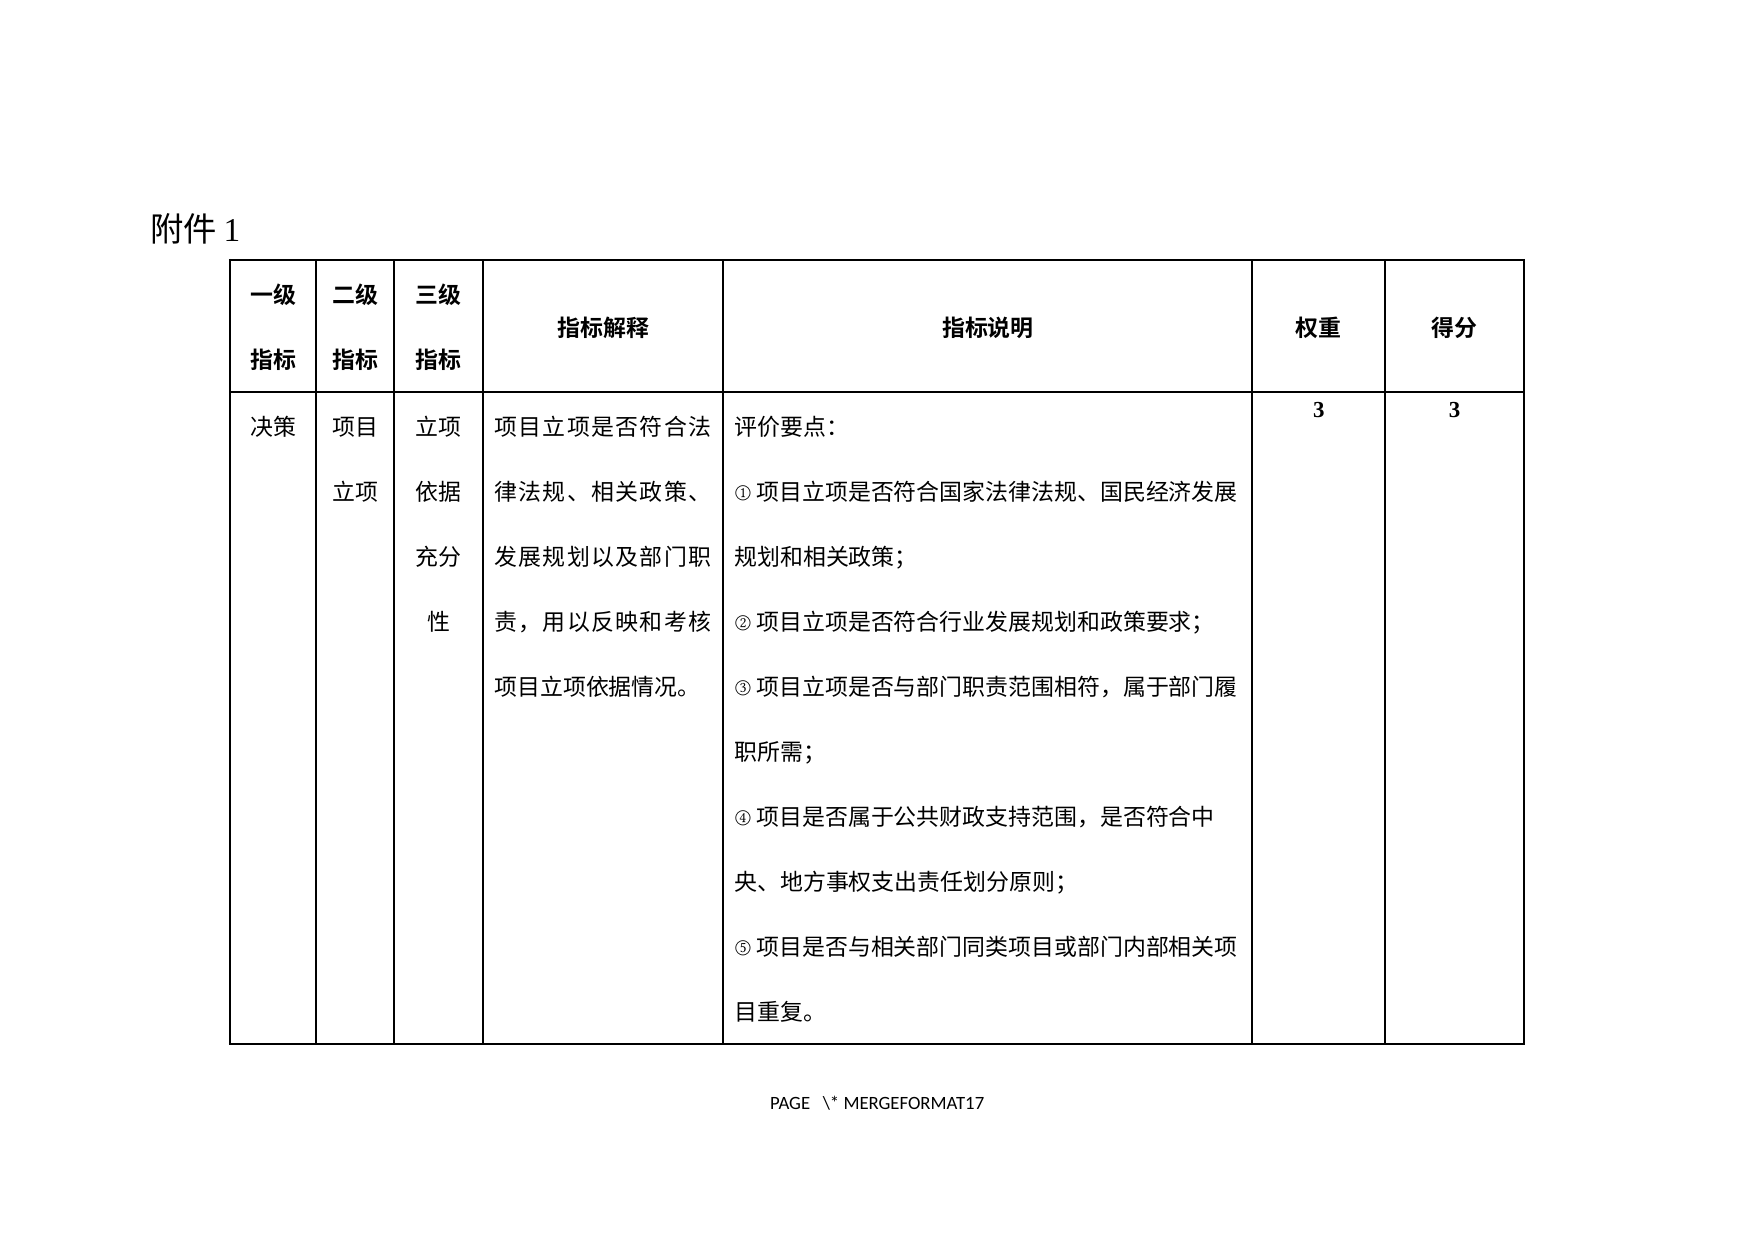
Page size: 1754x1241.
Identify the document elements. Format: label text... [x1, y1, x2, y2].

table_cell 项目立项是否符合法律法规、相关政策、发展规划以及部门职责，用以反映和考核项目立项依据情况。 [484, 393, 722, 1043]
table_header 一级指标 [231, 261, 315, 391]
table_header 二级指标 [317, 261, 393, 391]
table_header 指标说明 [724, 261, 1251, 391]
table_header 权重 [1253, 261, 1384, 391]
table_header 得分 [1386, 261, 1523, 391]
table_cell 3 [1386, 393, 1523, 1043]
table_cell 3 [1253, 393, 1384, 1043]
table_header 指标解释 [484, 261, 722, 391]
table_cell 评价要点： ①项目立项是否符合国家法律法规、国民经济发展规划和相关政策； ②项目立项是否符合行业发展规划和政策要求； ③项目立项是否与部门职责范围相符，属于部门履职所需； ④项目是否属于公共财政支持范围，是否符合中央、地方事权支出责任划分原则； ⑤项目是否与相关部门同类项目或部门内部相关项目重复。 [724, 393, 1251, 1043]
table_cell 立项依据 充分性 [395, 393, 482, 1043]
table_cell 决策 [231, 393, 315, 1043]
table_header 三级指标 [395, 261, 482, 391]
text 附件1 [150, 194, 1604, 259]
table_cell 项目立项 [317, 393, 393, 1043]
